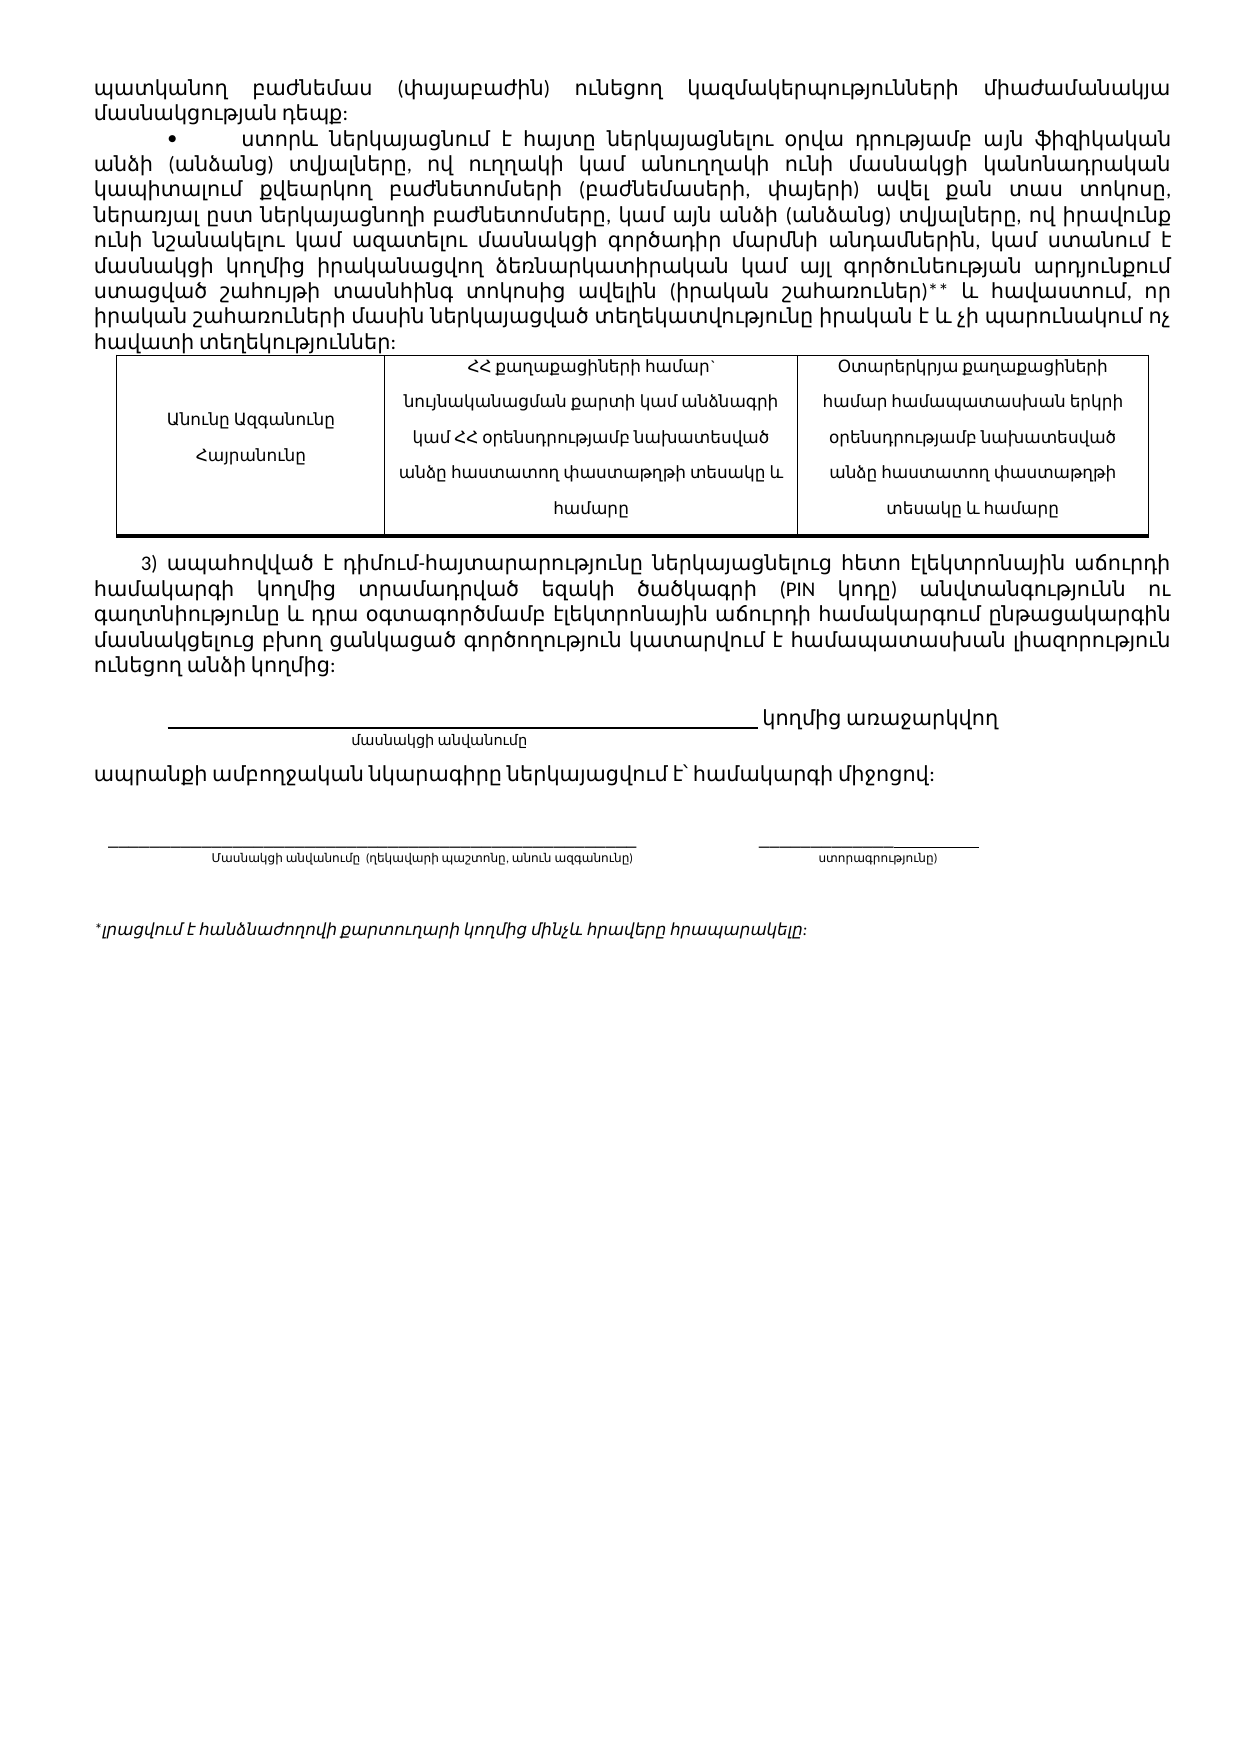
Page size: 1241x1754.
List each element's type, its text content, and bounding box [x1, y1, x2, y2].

text մասնակցի անվանումը [94, 731, 1171, 762]
text Մասնակցի անվանումը (ղեկավարի պաշտոնը, անուն ազգանունը) ստորագրությունը) [108, 851, 1171, 876]
text ապրանքի ամբողջական նկարագիրը ներկայացվում է՝ համակարգի միջոցով: [94, 762, 1171, 787]
table_header ՀՀ քաղաքացիների համար` նույնականացման քարտի կամ անձնագրի կամ ՀՀ օրենսդրությամբ նախատեսված անձը հաստատող փաստաթղթի տեսակը և համարը [385, 356, 797, 534]
text ___________________________________________________ _____________ [108, 825, 1171, 851]
list ստորև ներկայացնում է հայտը ներկայացնելու օրվա դրությամբ այն ֆիզիկական անձի (անձանց) տվյալները, ով ուղղակի կամ անուղղակի ունի մասնակցի կանոնադրական կապիտալում քվեարկող բաժնետոմսերի (բաժնեմասերի, փայերի) ավել քան տաս տոկոսը, ներառյալ ըստ ներկայացնողի բաժնետոմսերը, կամ այն անձի (անձանց) տվյալները, ով իրավունք ունի նշանակելու կամ ազատելու մասնակցի գործադիր մարմնի անդամներին, կամ ստանում է մասնակցի կողմից իրականացվող ձեռնարկատիրական կամ այլ գործունեության արդյունքում ստացված շահույթի տասնհինգ տոկոսից ավելին (իրական շահառուներ)** և հավաստում, որ իրական շահառուների մասին ներկայացված տեղեկատվությունը իրական է և չի պարունակում ոչ հավատի տեղեկություններ: [94, 126, 1171, 354]
table_header Օտարերկրյա քաղաքացիների համար համապատասխան երկրի օրենսդրությամբ նախատեսված անձը հաստատող փաստաթղթի տեսակը և համարը [798, 356, 1148, 534]
table_header Անունը Ազգանունը Հայրանունը [117, 356, 384, 534]
text *լրացվում է հանձնաժողովի քարտուղարի կողմից մինչև հրավերը հրապարակելը: [94, 919, 1171, 939]
text 3) ապահովված է դիմում-հայտարարությունը ներկայացնելուց հետո էլեկտրոնային աճուրդի համակարգի կողմից տրամադրված եզակի ծածկագրի (PIN կոդը) անվտանգությունն ու գաղտնիությունը և դրա օգտագործմամբ էլեկտրոնային աճուրդի համակարգում ընթացակարգին մասնակցելուց բխող ցանկացած գործողություն կատարվում է համապատասխան լիազորություն ունեցող անձի կողմից: [94, 551, 1171, 678]
text կողմից առաջարկվող [94, 706, 1171, 731]
text պատկանող բաժնեմաս (փայաբաժին) ունեցող կազմակերպությունների միաժամանակյա մասնակցության դեպք: [94, 75, 1171, 126]
